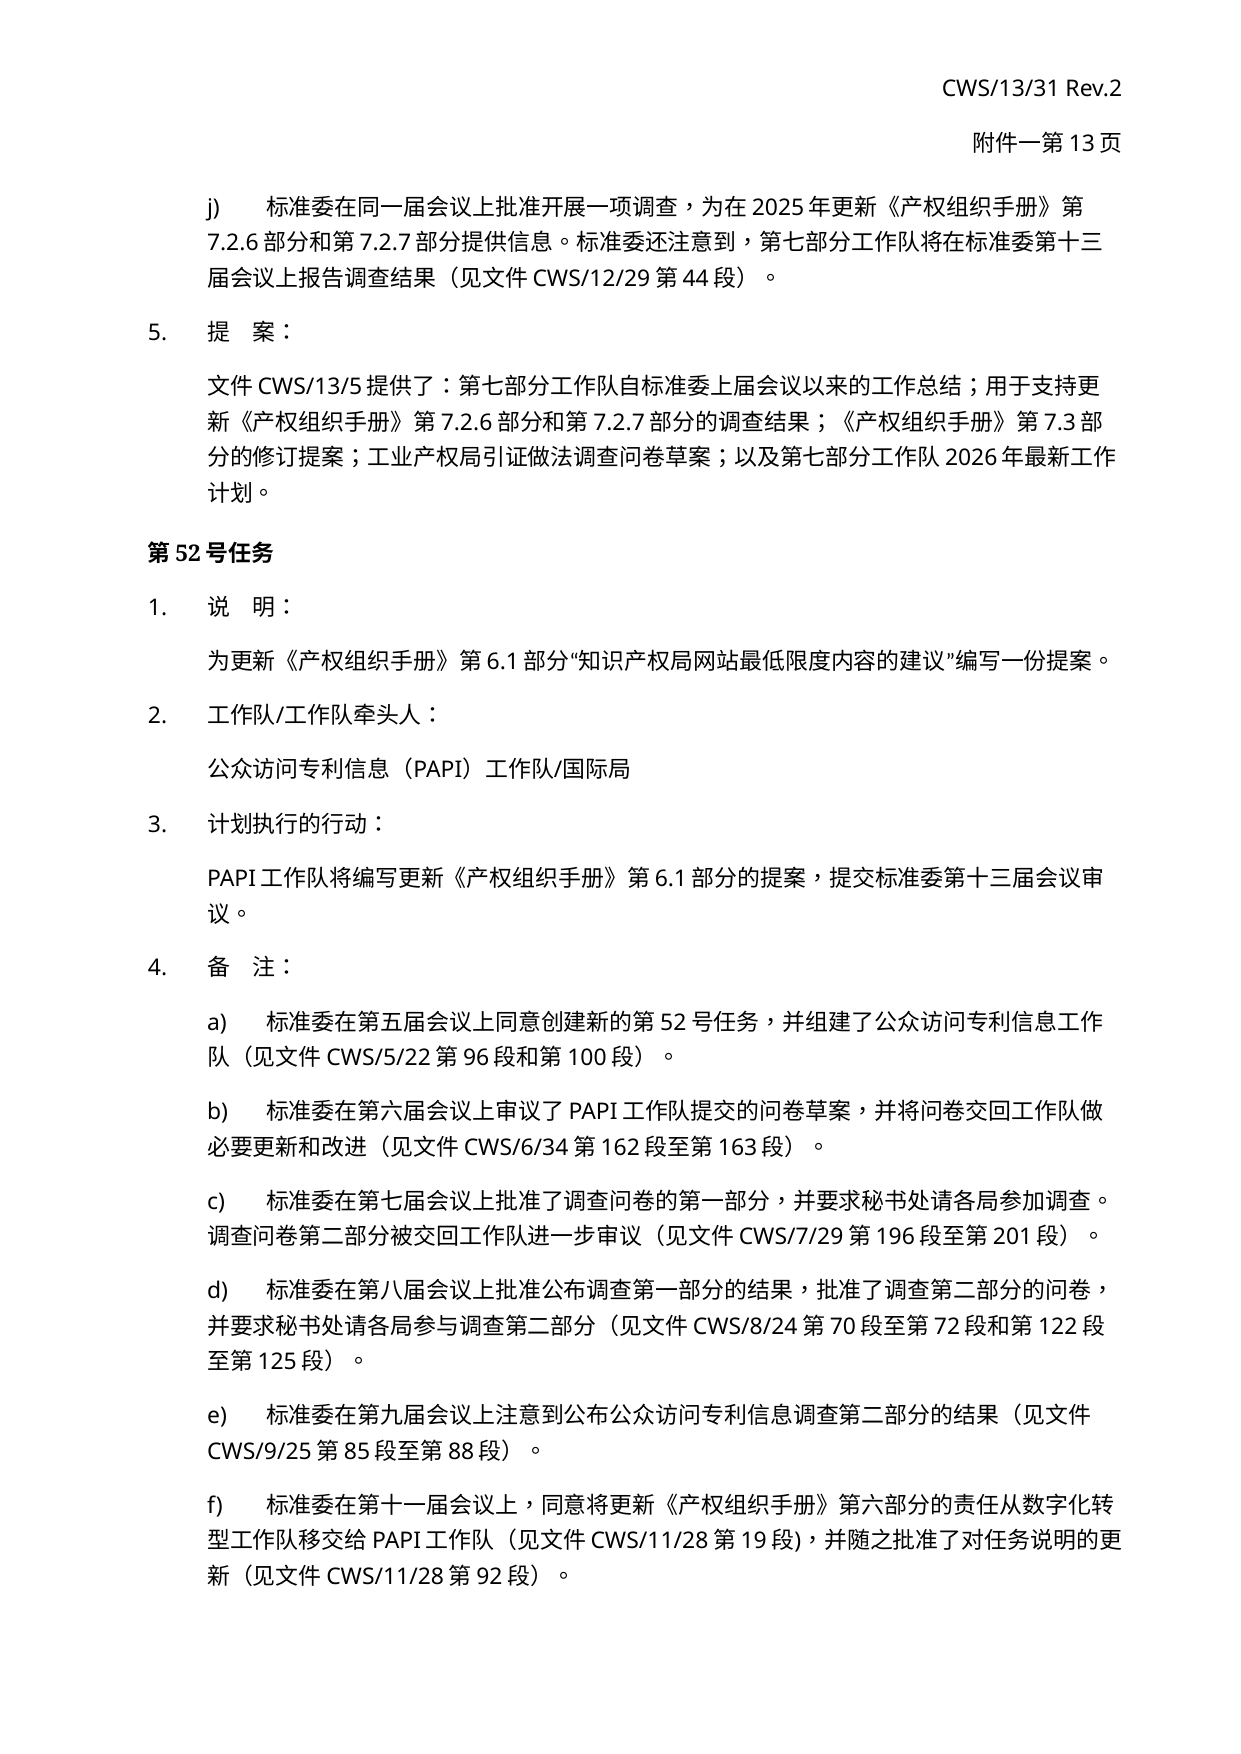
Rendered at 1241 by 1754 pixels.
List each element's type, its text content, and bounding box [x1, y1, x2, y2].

text 4. 备 注： [148, 947, 1122, 982]
text d) 标准委在第八届会议上批准公布调查第一部分的结果，批准了调查第二部分的问卷，并要求秘书处请各局参与调查第二部分（见文件CWS/8/24第70段至第72段和第122段至第125段）。 [207, 1270, 1122, 1376]
text 3. 计划执行的行动： [148, 803, 1122, 839]
text 文件CWS/13/5提供了：第七部分工作队自标准委上届会议以来的工作总结；用于支持更新《产权组织手册》第7.2.6部分和第7.2.7部分的调查结果；《产权组织手册》第7.3部分的修订提案；工业产权局引证做法调查问卷草案；以及第七部分工作队2026年最新工作计划。 [207, 366, 1122, 507]
text a) 标准委在第五届会议上同意创建新的第52号任务，并组建了公众访问专利信息工作队（见文件CWS/5/22第96段和第100段）。 [207, 1001, 1122, 1072]
text j) 标准委在同一届会议上批准开展一项调查，为在2025年更新《产权组织手册》第7.2.6部分和第7.2.7部分提供信息。标准委还注意到，第七部分工作队将在标准委第十三届会议上报告调查结果（见文件CWS/12/29第44段）。 [207, 187, 1122, 293]
text 为更新《产权组织手册》第6.1部分“知识产权局网站最低限度内容的建议”编写一份提‍案。 [207, 641, 1122, 676]
text 第52号任务 [148, 532, 1122, 568]
text e) 标准委在第九届会议上注意到公布公众访问专利信息调查第二部分的结果（见文件CWS/9/25第85段至第88段）。 [207, 1395, 1122, 1466]
text 公众访问专利信息（PAPI）工作队/国际局 [207, 749, 1122, 784]
text f) 标准委在第十一届会议上，同意将更新《产权组织手册》第六部分的责任从数字化转型工作队移交给PAPI工作队（见文件CWS/11/28第19段)，并随之批准了对任务说明的更新（见文件CWS/11/28第92段）。 [207, 1484, 1122, 1591]
text PAPI工作队将编写更新《产权组织手册》第6.1部分的提案，提交标准委第十三届会议审‍议。 [207, 857, 1122, 928]
text b) 标准委在第六届会议上审议了PAPI工作队提交的问卷草案，并将问卷交回工作队做必要更新和改进（见文件CWS/6/34第162段至第163段）。 [207, 1091, 1122, 1162]
text 2. 工作队/工作队牵头人： [148, 695, 1122, 730]
text 5. 提 案： [148, 312, 1122, 347]
text c) 标准委在第七届会议上批准了调查问卷的第一部分，并要求秘书处请各局参加调查。调查问卷第二部分被交回工作队进一步审议（见文件CWS/7/29第196段至第201段）。 [207, 1180, 1122, 1251]
text 1. 说 明： [148, 587, 1122, 622]
